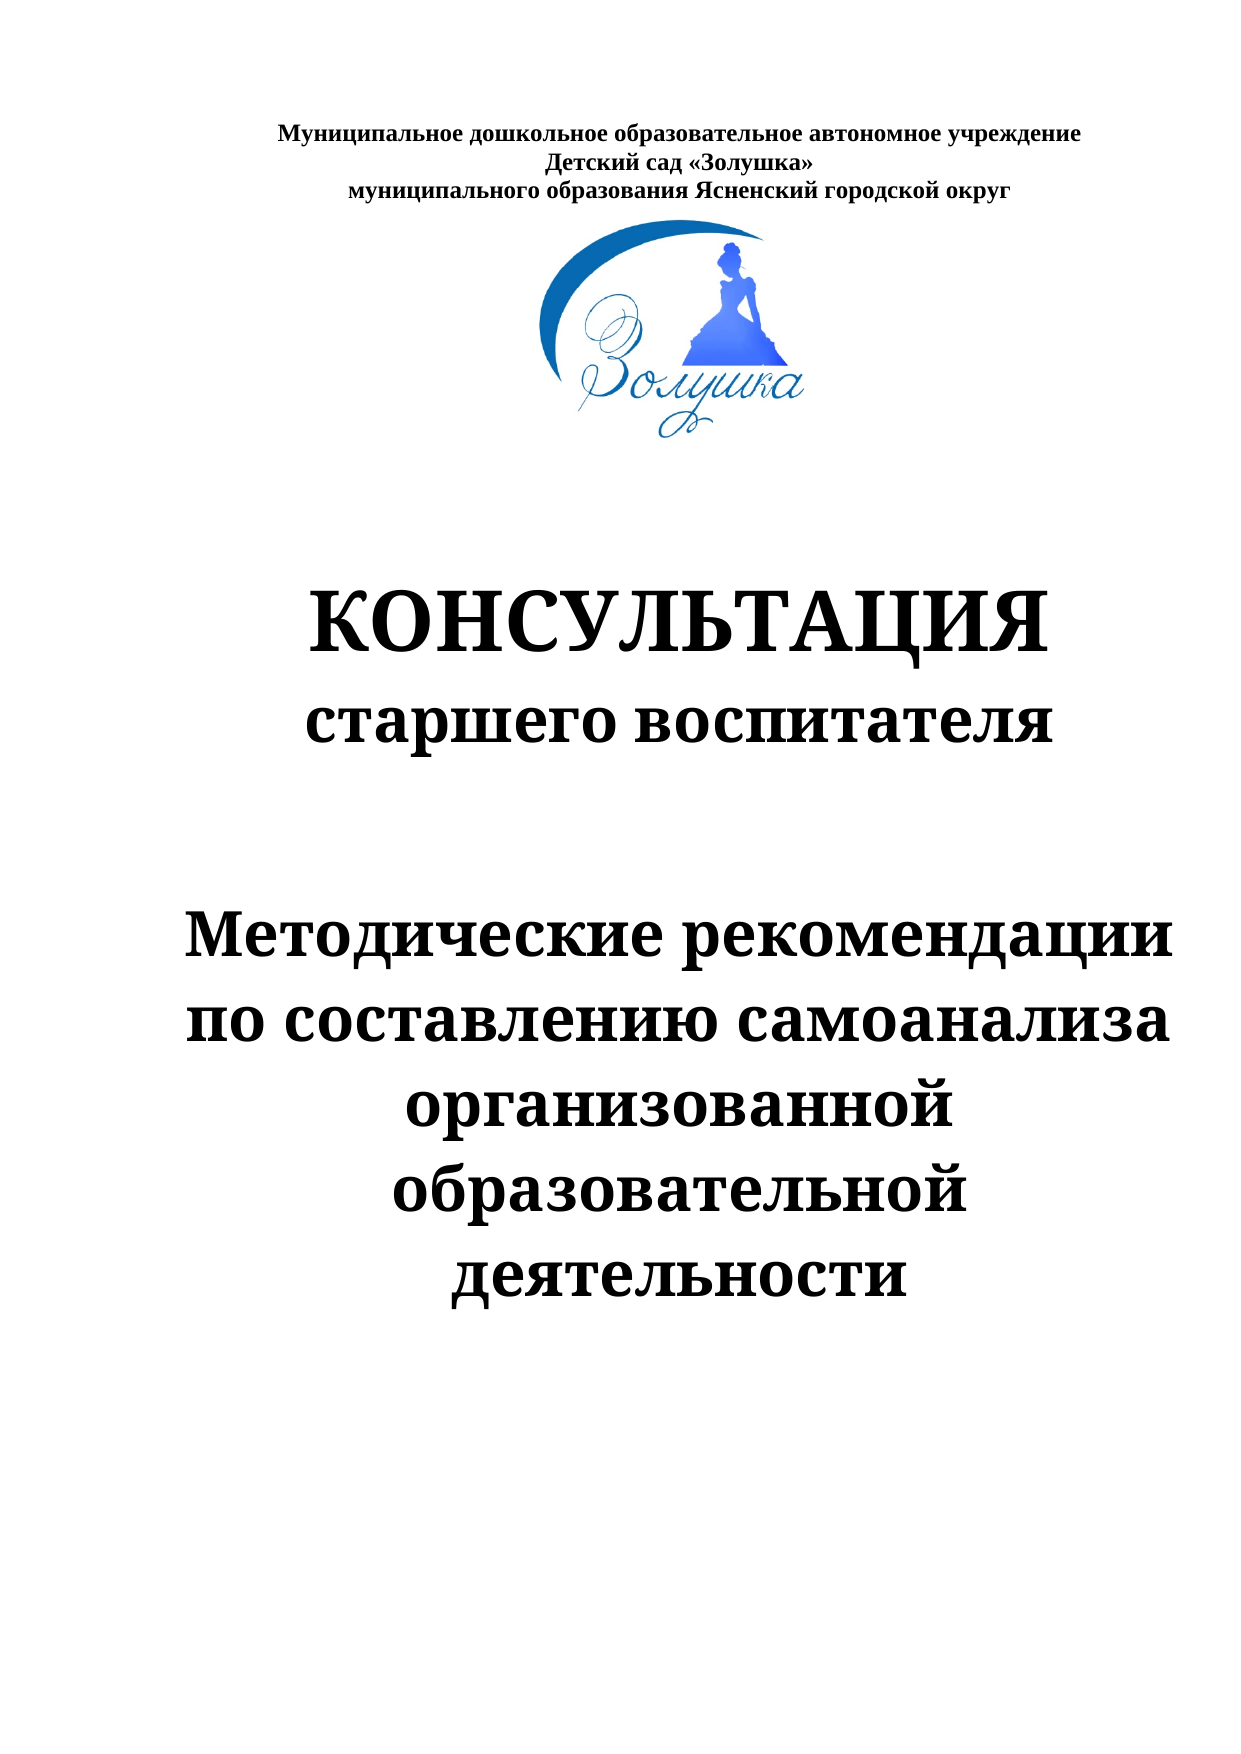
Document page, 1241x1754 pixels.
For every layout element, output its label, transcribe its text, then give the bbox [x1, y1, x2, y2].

picture [519, 204, 839, 446]
text КОНСУЛЬТАЦИЯ [177, 561, 1181, 676]
text муниципального образования Ясненский городской округ [177, 176, 1181, 204]
text старшего воспитателя [177, 676, 1181, 761]
text Детский сад «Золушка» [177, 147, 1181, 176]
text Методические рекомендации по составлению самоанализа организованной образовательной деятельности [177, 889, 1181, 1315]
text Муниципальное дошкольное образовательное автономное учреждение [177, 118, 1181, 147]
